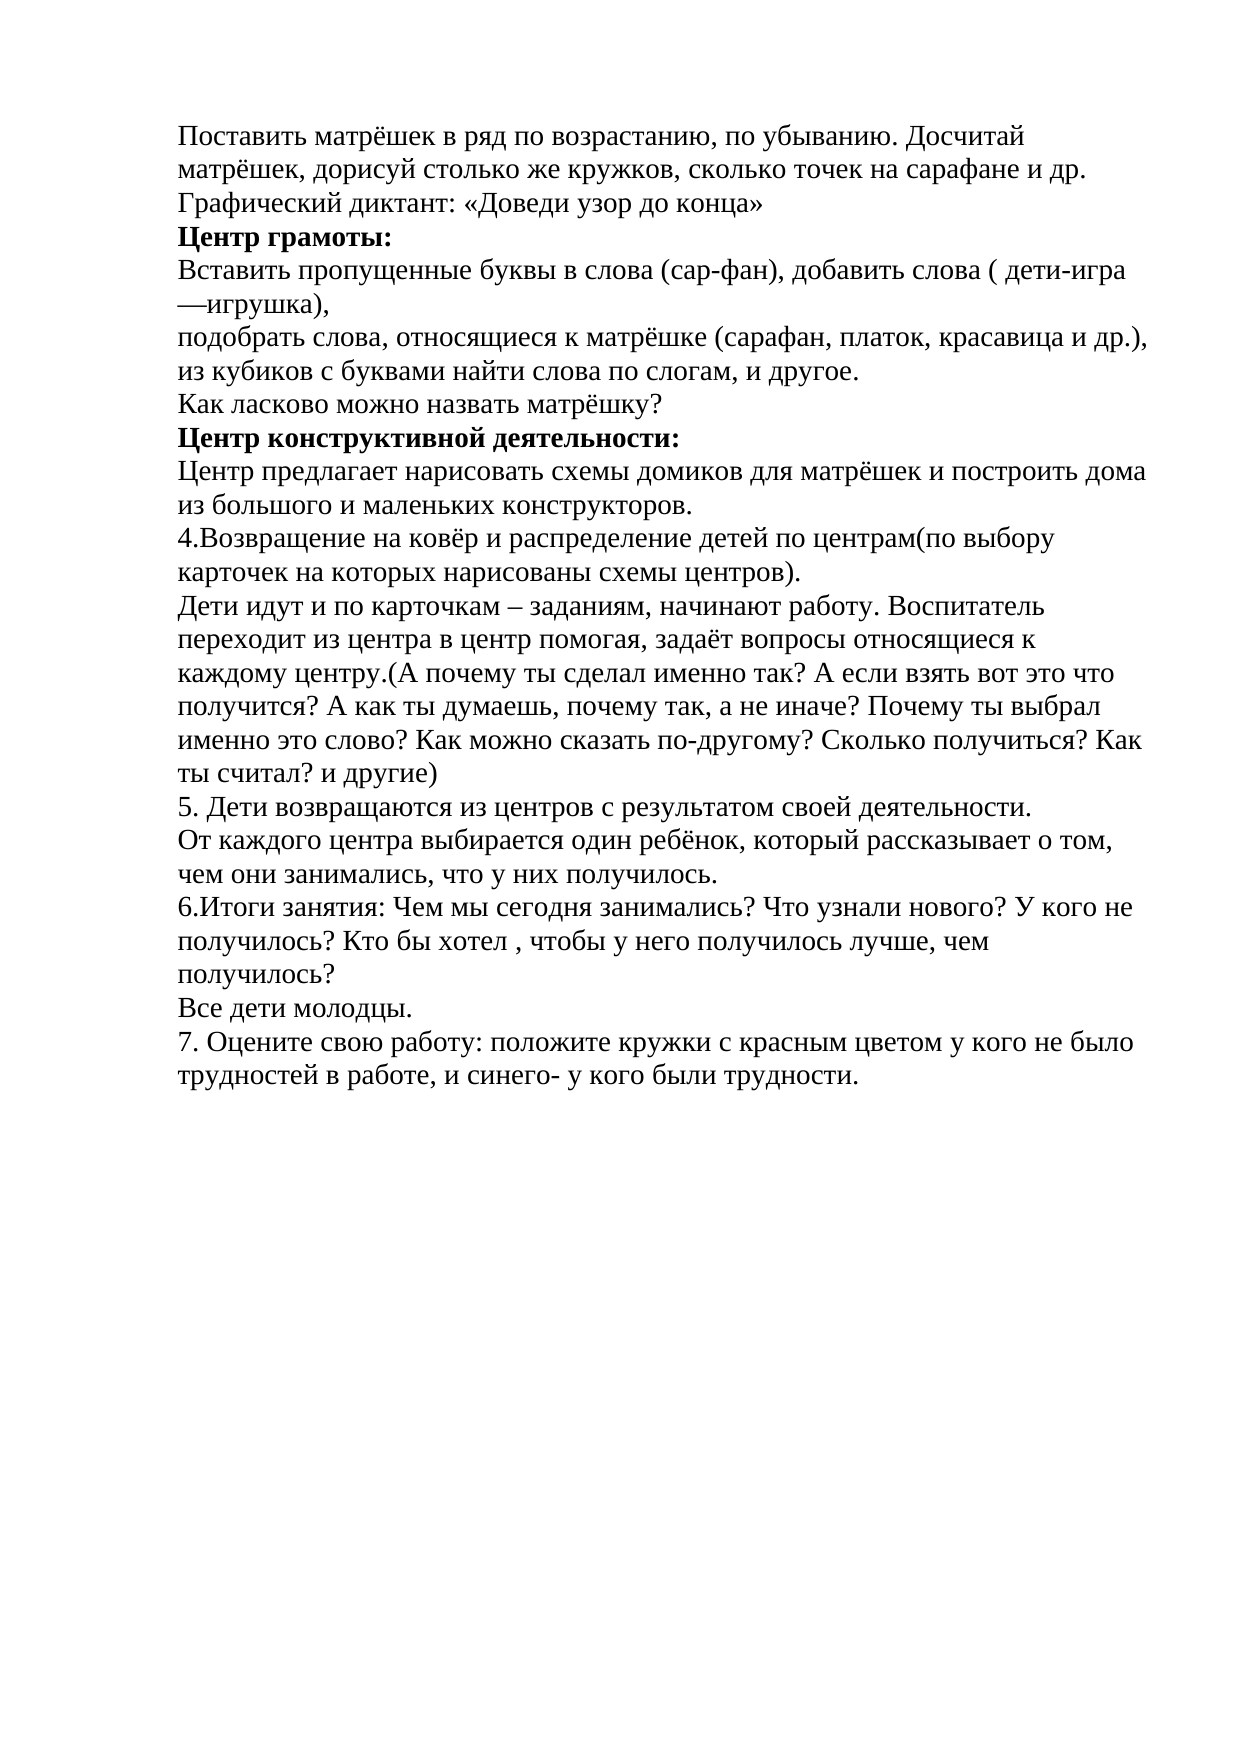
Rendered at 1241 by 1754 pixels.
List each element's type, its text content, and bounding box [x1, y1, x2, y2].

text подобрать слова, относящиеся к матрёшке (сарафан, платок, красавица и др.), из кубиков с буквами найти слова по слогам, и другое. [177, 319, 1152, 386]
text Как ласково можно назвать матрёшку? [177, 386, 1152, 420]
text Все дети молодцы. [177, 990, 1152, 1024]
text Центр конструктивной деятельности: [177, 420, 1152, 453]
text 6.Итоги занятия: Чем мы сегодня занимались? Что узнали нового? У кого не получилось? Кто бы хотел , чтобы у него получилось лучше, чем получилось? [177, 889, 1152, 990]
text Вставить пропущенные буквы в слова (сар-фан), добавить слова ( дети-игра—игрушка), [177, 252, 1152, 319]
text Центр предлагает нарисовать схемы домиков для матрёшек и построить дома из большого и маленьких конструкторов. [177, 453, 1152, 521]
text Поставить матрёшек в ряд по возрастанию, по убыванию. Досчитай матрёшек, дорисуй столько же кружков, сколько точек на сарафане и др. Графический диктант: «Доведи узор до конца» [177, 118, 1152, 219]
text 5. Дети возвращаются из центров с результатом своей деятельности. [177, 789, 1152, 822]
text 4.Возвращение на ковёр и распределение детей по центрам(по выбору карточек на которых нарисованы схемы центров). [177, 521, 1152, 588]
text Дети идут и по карточкам – заданиям, начинают работу. Воспитатель переходит из центра в центр помогая, задаёт вопросы относящиеся к каждому центру.(А почему ты сделал именно так? А если взять вот это что получится? А как ты думаешь, почему так, а не иначе? Почему ты выбрал именно это слово? Как можно сказать по-другому? Сколько получиться? Как ты считал? и другие) [177, 588, 1152, 789]
text От каждого центра выбирается один ребёнок, который рассказывает о том, чем они занимались, что у них получилось. [177, 822, 1152, 889]
text 7. Оцените свою работу: положите кружки с красным цветом у кого не было трудностей в работе, и синего- у кого были трудности. [177, 1024, 1152, 1091]
text Центр грамоты: [177, 219, 1152, 252]
